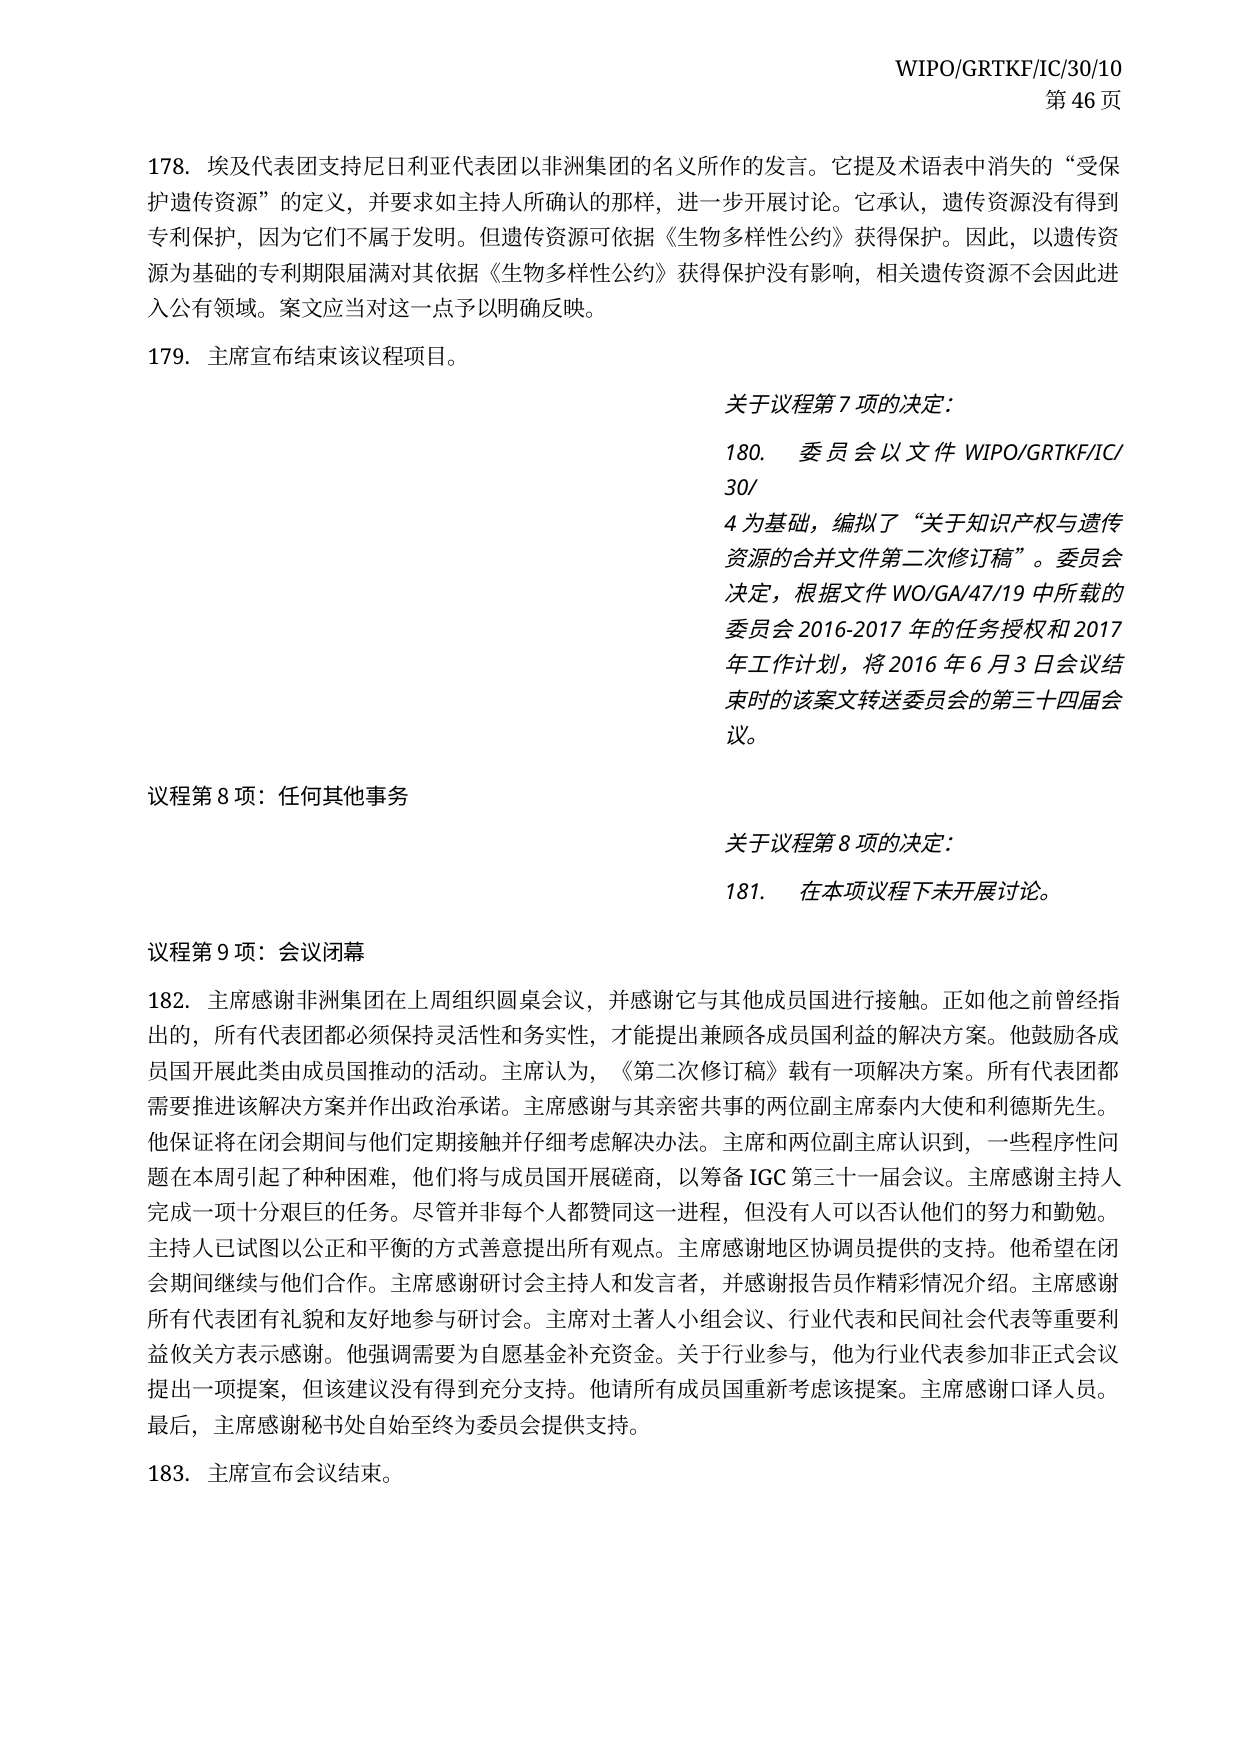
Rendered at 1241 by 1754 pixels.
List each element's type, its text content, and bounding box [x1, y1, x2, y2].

list 委员会以文件WIPO/GRTKF/IC/30/ 4为基础，编拟了“关于知识产权与遗传资源的合并文件第二次修订稿”。委员会决定，根据文件WO/GA/47/19中所载的委员会2016-2017年的任务授权和2017年工作计划，将2016年6月3日会议结束时的该案文转送委员会的第三十四届会议。 [724, 431, 1122, 750]
list 主席宣布结束该议程项目。 [148, 335, 1122, 371]
list 主席感谢非洲集团在上周组织圆桌会议，并感谢它与其他成员国进行接触。正如他之前曾经指出的，所有代表团都必须保持灵活性和务实性，才能提出兼顾各成员国利益的解决方案。他鼓励各成员国开展此类由成员国推动的活动。主席认为，《第二次修订稿》载有一项解决方案。所有代表团都需要推进该解决方案并作出政治承诺。主席感谢与其亲密共事的两位副主席泰内大使和利德斯先生。他保证将在闭会期间与他们定期接触并仔细考虑解决办法。主席和两位副主席认识到，一些程序性问题在本周引起了种种困难，他们将与成员国开展磋商，以筹备IGC第三十一届会议。主席感谢主持人完成一项十分艰巨的任务。尽管并非每个人都赞同这一进程，但没有人可以否认他们的努力和勤勉。主持人已试图以公正和平衡的方式善意提出所有观点。主席感谢地区协调员提供的支持。他希望在闭会期间继续与他们合作。主席感谢研讨会主持人和发言者，并感谢报告员作精彩情况介绍。主席感谢所有代表团有礼貌和友好地参与研讨会。主席对土著人小组会议、行业代表和民间社会代表等重要利益攸关方表示感谢。他强调需要为自愿基金补充资金。关于行业参与，他为行业代表参加非正式会议提出一项提案，但该建议没有得到充分支持。他请所有成员国重新考虑该提案。主席感谢口译人员。最后，主席感谢秘书处自始至终为委员会提供支持。 [148, 979, 1122, 1439]
list 议程第9项：会议闭幕 [148, 931, 1122, 967]
list 议程第8项：任何其他事务 [148, 775, 1122, 810]
list 在本项议程下未开展讨论。 [724, 871, 1122, 906]
list 主席宣布会议结束。 [148, 1452, 1122, 1487]
list 埃及代表团支持尼日利亚代表团以非洲集团的名义所作的发言。它提及术语表中消失的“受保护遗传资源”的定义，并要求如主持人所确认的那样，进一步开展讨论。它承认，遗传资源没有得到专利保护，因为它们不属于发明。但遗传资源可依据《生物多样性公约》获得保护。因此，以遗传资源为基础的专利期限届满对其依据《生物多样性公约》获得保护没有影响，相关遗传资源不会因此进入公有领域。案文应当对这一点予以明确反映。 [148, 146, 1122, 323]
text 关于议程第8项的决定： [724, 823, 1122, 858]
text 关于议程第7项的决定： [724, 383, 1122, 419]
